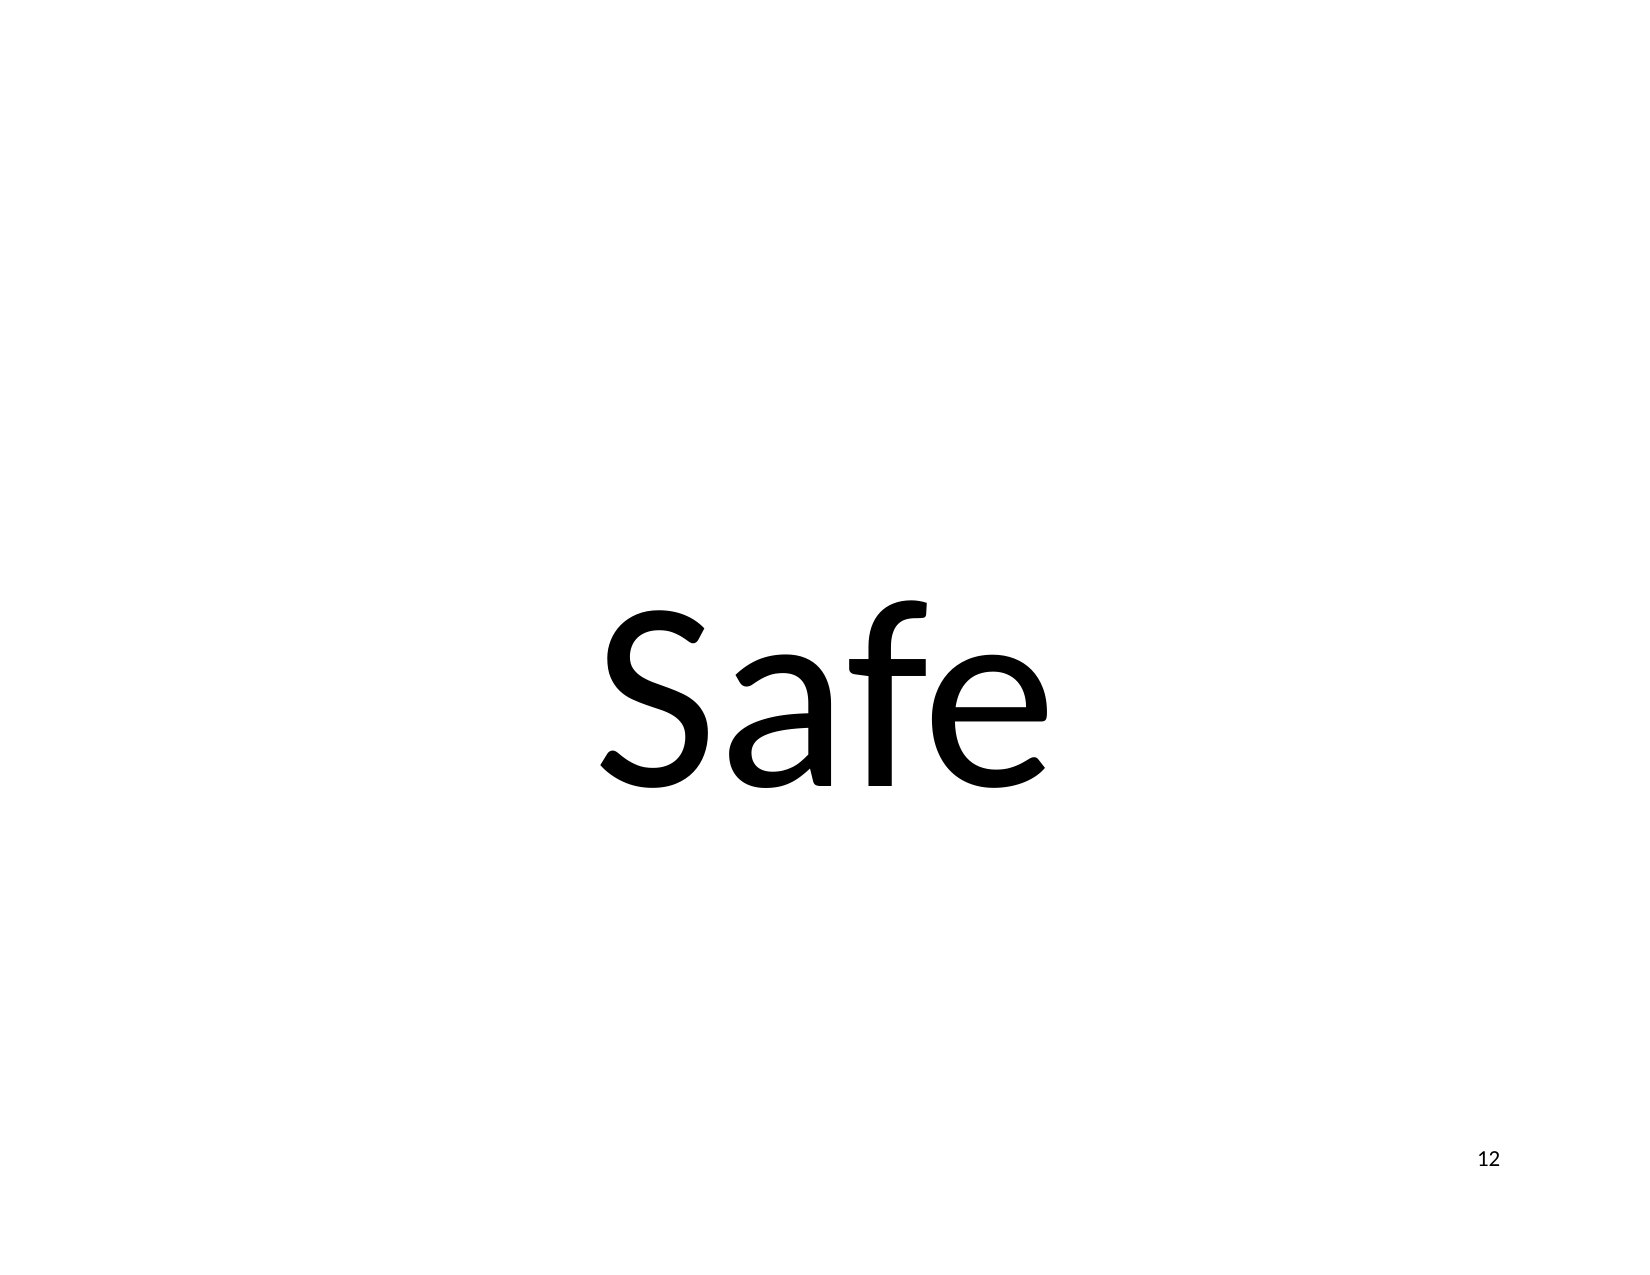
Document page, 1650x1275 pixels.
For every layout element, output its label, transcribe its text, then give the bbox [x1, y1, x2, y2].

text Safe [150, 524, 1500, 854]
